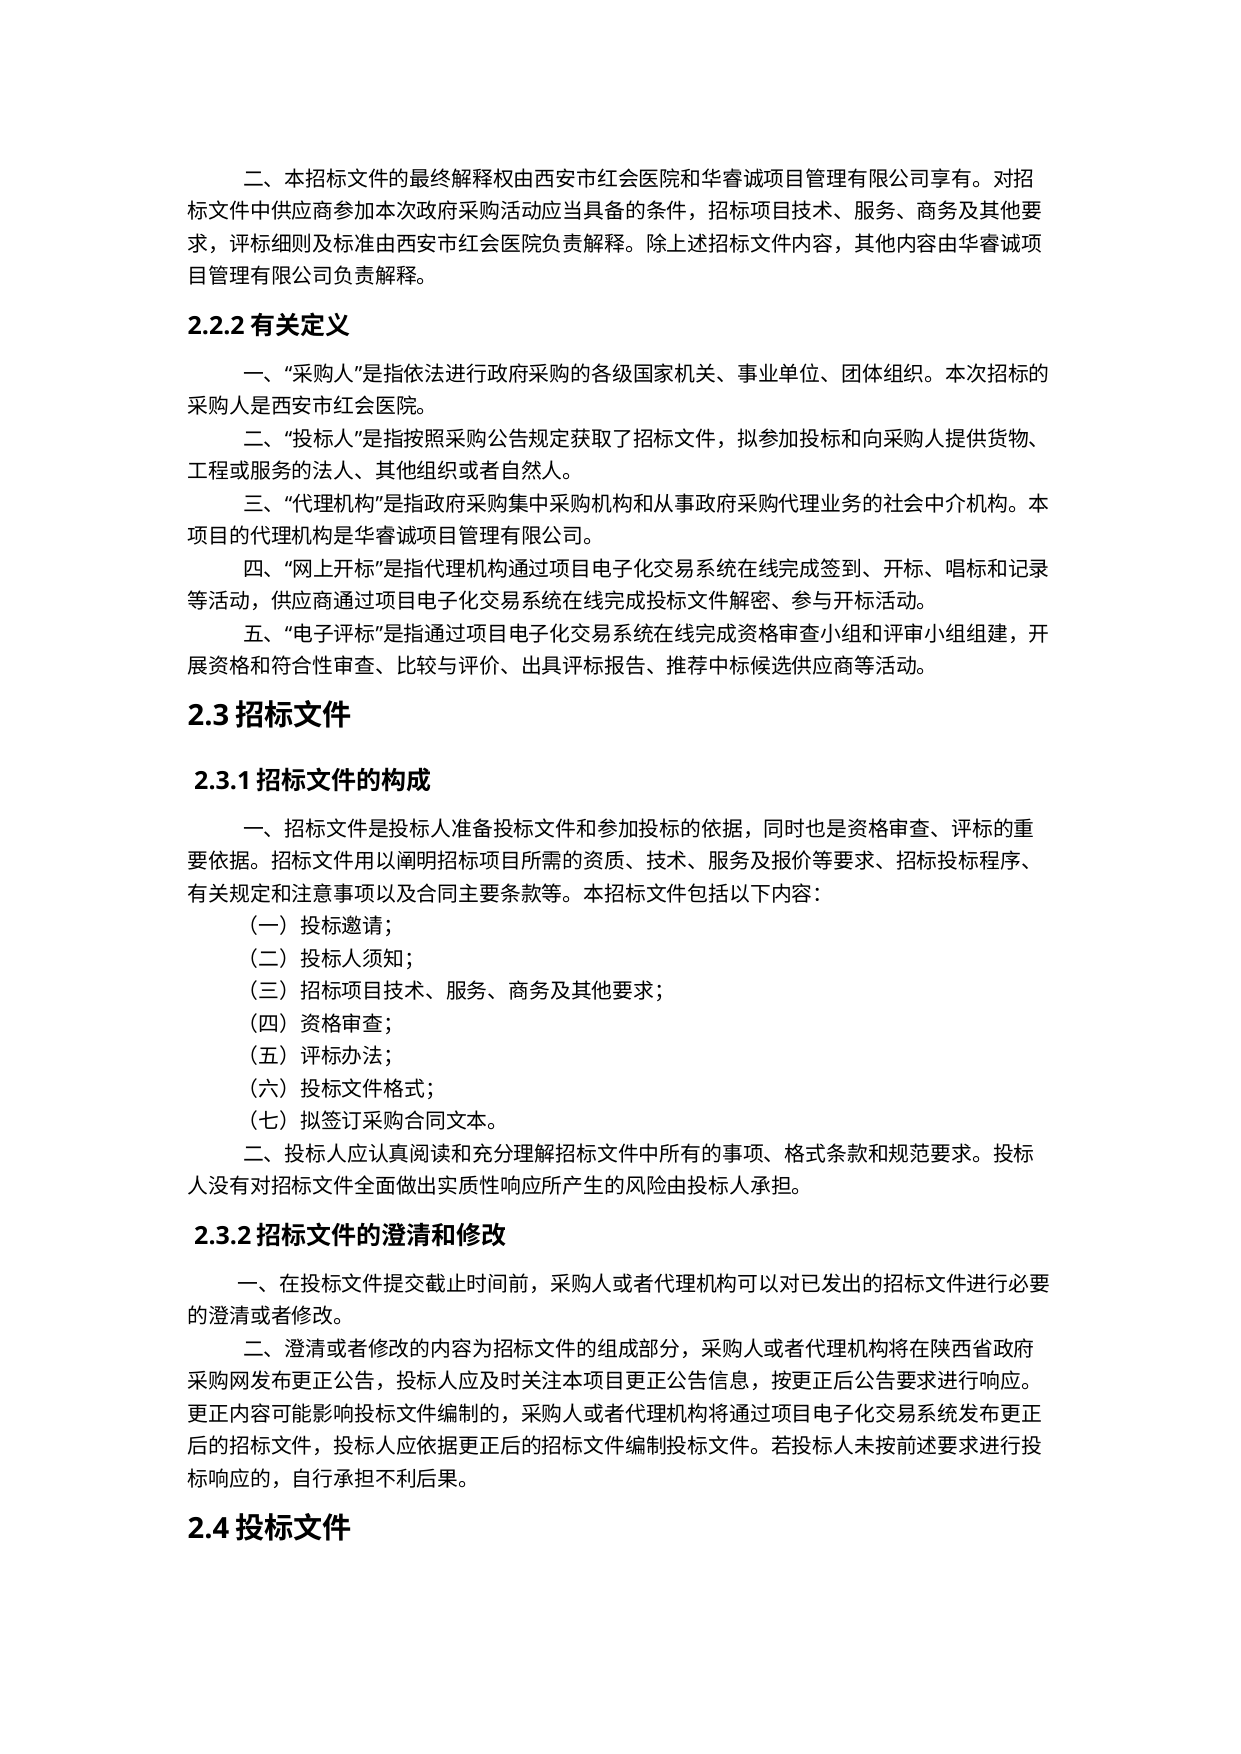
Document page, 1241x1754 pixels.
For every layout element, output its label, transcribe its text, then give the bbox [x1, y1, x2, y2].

text 五、“电子评标”是指通过项目电子化交易系统在线完成资格审查小组和评审小组组建，开展资格和符合性审查、比较与评价、出具评标报告、推荐中标候选供应商等活动。 [187, 617, 1053, 682]
text 四、“网上开标”是指代理机构通过项目电子化交易系统在线完成签到、开标、唱标和记录等活动，供应商通过项目电子化交易系统在线完成投标文件解密、参与开标活动。 [187, 552, 1053, 617]
text （四）资格审查； [187, 1007, 1053, 1039]
text 二、本招标文件的最终解释权由西安市红会医院和华睿诚项目管理有限公司享有。对招标文件中供应商参加本次政府采购活动应当具备的条件，招标项目技术、服务、商务及其他要求，评标细则及标准由西安市红会医院负责解释。除上述招标文件内容，其他内容由华睿诚项目管理有限公司负责解释。 [187, 162, 1053, 292]
text 一、在投标文件提交截止时间前，采购人或者代理机构可以对已发出的招标文件进行必要的澄清或者修改。 [187, 1267, 1053, 1332]
text （三）招标项目技术、服务、商务及其他要求； [187, 974, 1053, 1007]
text 一、招标文件是投标人准备投标文件和参加投标的依据，同时也是资格审查、评标的重要依据。招标文件用以阐明招标项目所需的资质、技术、服务及报价等要求、招标投标程序、有关规定和注意事项以及合同主要条款等。本招标文件包括以下内容： [187, 812, 1053, 909]
text 2.3.2招标文件的澄清和修改 [187, 1202, 1053, 1267]
text 2.2.2有关定义 [187, 292, 1053, 357]
text 二、澄清或者修改的内容为招标文件的组成部分，采购人或者代理机构将在陕西省政府采购网发布更正公告，投标人应及时关注本项目更正公告信息，按更正后公告要求进行响应。更正内容可能影响投标文件编制的，采购人或者代理机构将通过项目电子化交易系统发布更正后的招标文件，投标人应依据更正后的招标文件编制投标文件。若投标人未按前述要求进行投标响应的，自行承担不利后果。 [187, 1332, 1053, 1494]
text （七）拟签订采购合同文本。 [187, 1104, 1053, 1137]
text 三、“代理机构”是指政府采购集中采购机构和从事政府采购代理业务的社会中介机构。本项目的代理机构是华睿诚项目管理有限公司。 [187, 487, 1053, 552]
text 二、“投标人”是指按照采购公告规定获取了招标文件，拟参加投标和向采购人提供货物、工程或服务的法人、其他组织或者自然人。 [187, 422, 1053, 487]
text （二）投标人须知； [187, 942, 1053, 974]
text 2.3招标文件 [187, 682, 1053, 747]
text 2.4投标文件 [187, 1494, 1053, 1559]
text （一）投标邀请； [187, 909, 1053, 942]
text 一、“采购人”是指依法进行政府采购的各级国家机关、事业单位、团体组织。本次招标的采购人是西安市红会医院。 [187, 357, 1053, 422]
text （六）投标文件格式； [187, 1072, 1053, 1104]
text （五）评标办法； [187, 1039, 1053, 1072]
text 二、投标人应认真阅读和充分理解招标文件中所有的事项、格式条款和规范要求。投标人没有对招标文件全面做出实质性响应所产生的风险由投标人承担。 [187, 1137, 1053, 1202]
text 2.3.1招标文件的构成 [187, 747, 1053, 812]
